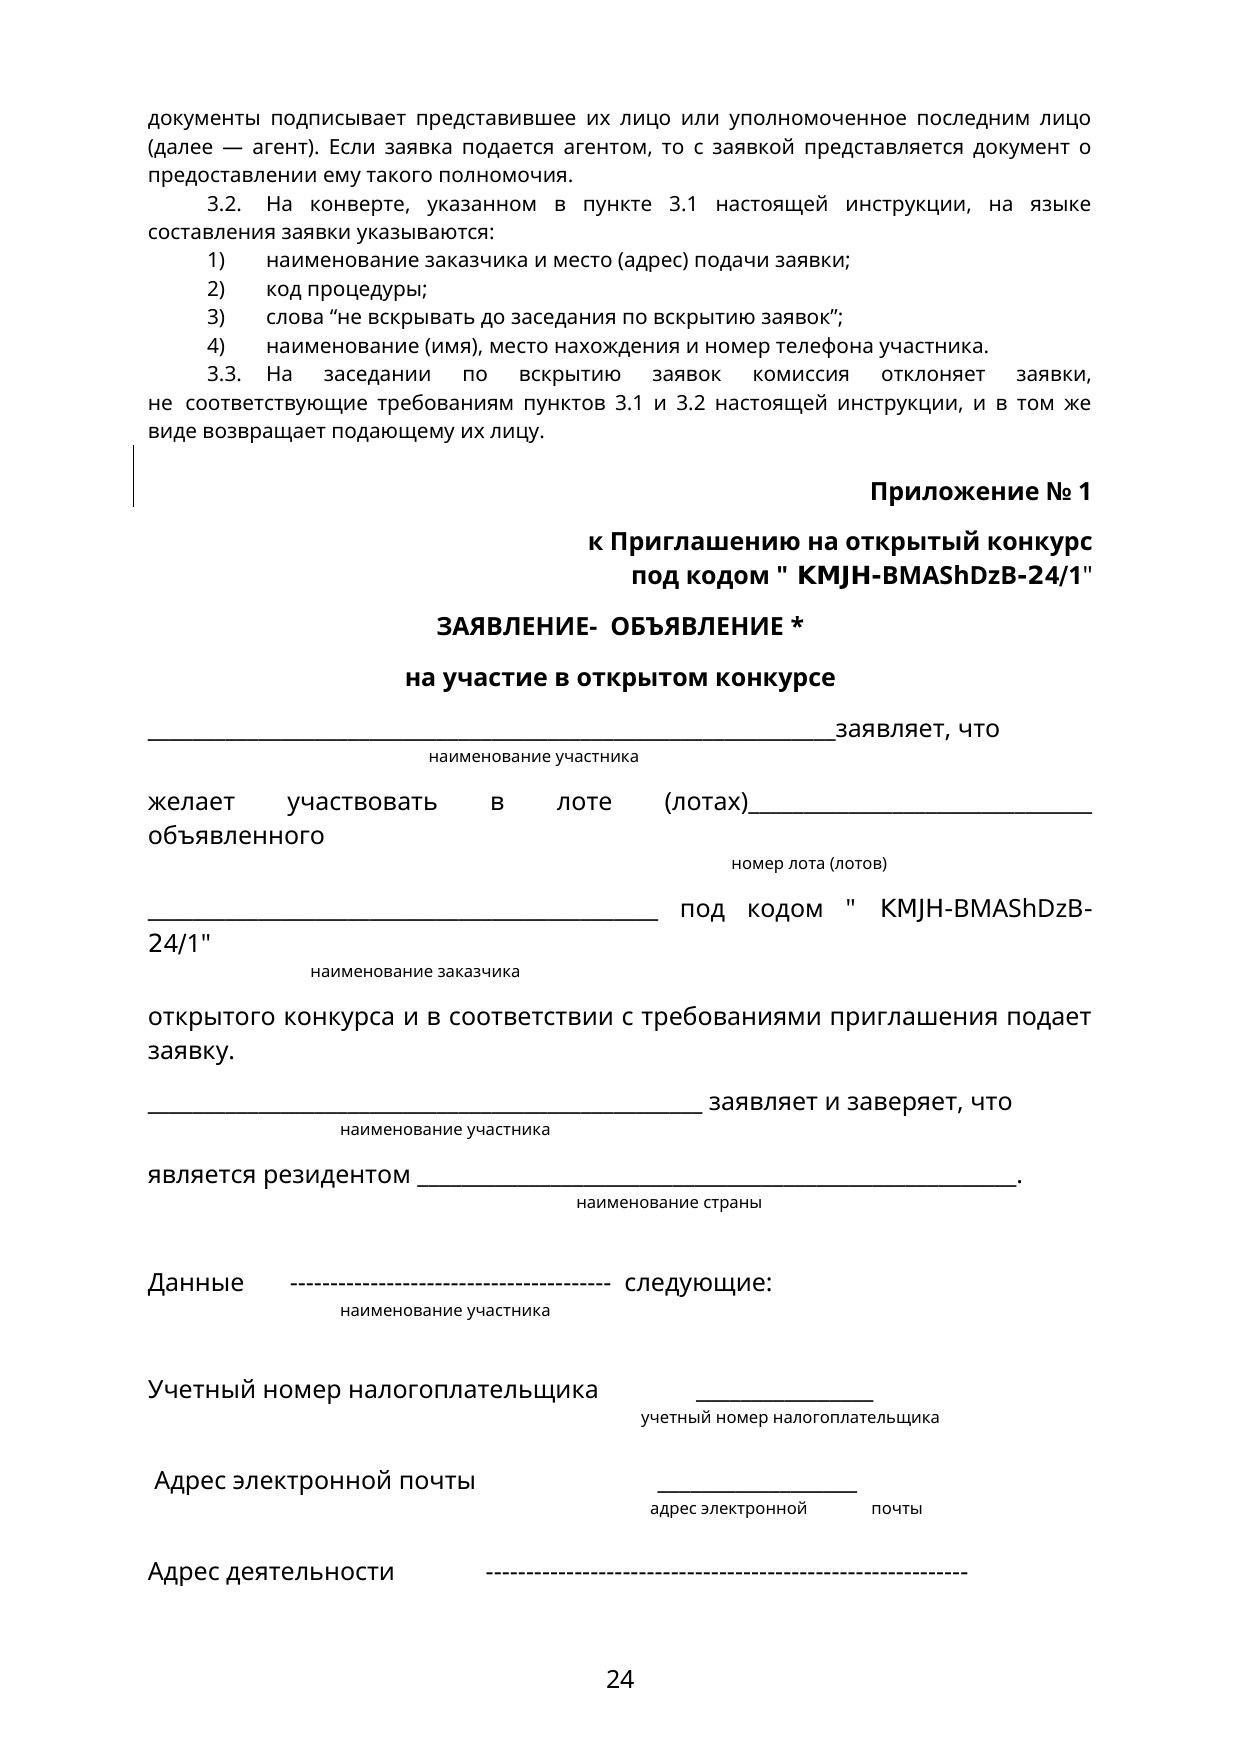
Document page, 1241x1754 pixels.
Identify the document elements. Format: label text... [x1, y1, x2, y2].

text 4) наименование (имя), место нахождения и номер телефона участника. [148, 331, 1092, 359]
text наименование участника [428, 744, 1092, 767]
text желает участвовать в лоте (лотах)_______________________________ объявленного [148, 784, 1092, 852]
text 3.3. На заседании по вскрытию заявок комиссия отклоняет заявки, не соответствующие требованиям пунктов 3.1 и 3.2 настоящей инструкции, и в том же виде возвращает подающему их лицу. [148, 359, 1092, 445]
text наименование участника [340, 1117, 1092, 1140]
text Учетный номер налогоплательщика ________________ [148, 1372, 1092, 1406]
text к Приглашению на открытый конкурс под кодом " KMJH-BMAShDzB-24/1" [148, 524, 1092, 592]
text номер лота (лотов) [606, 852, 1092, 874]
text открытого конкурса и в соответствии с требованиями приглашения подает заявку. [148, 999, 1092, 1067]
subtitle на участие в открытом конкурсе [148, 659, 1092, 693]
text Адрес деятельности ------------------------------------------------------------ [148, 1553, 1092, 1588]
text наименование заказчика [310, 959, 1092, 982]
text 1) наименование заказчика и место (адрес) подачи заявки; [148, 246, 1092, 274]
text Приложение № 1 [148, 473, 1092, 507]
text наименование участника [340, 1298, 1092, 1321]
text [148, 103, 1092, 189]
text ______________________________________________ под кодом " KMJH-BMAShDzB-24/1" [148, 891, 1092, 959]
text __________________________________________________ заявляет и заверяет, что [148, 1083, 1092, 1117]
text 3) слова “не вскрывать до заседания по вскрытию заявок”; [148, 302, 1092, 331]
text Адрес электронной почты __________________ [148, 1463, 1092, 1497]
text ЗАЯВЛЕНИЕ- ОБЪЯВЛЕНИЕ * [148, 609, 1092, 643]
text учетный номер налогоплательщика [576, 1406, 1092, 1429]
text 2) код процедуры; [148, 274, 1092, 302]
text адрес электронной почты [502, 1497, 1092, 1519]
text 3.2. На конверте, указанном в пункте 3.1 настоящей инструкции, на языке составления заявки указываются: [148, 189, 1092, 246]
text ______________________________________________________________заявляет, что [148, 710, 1092, 744]
text является резидентом ______________________________________________________. [148, 1157, 1092, 1191]
text наименование страны [576, 1191, 1092, 1214]
text Данные ---------------------------------------- следующие: [148, 1264, 1092, 1298]
